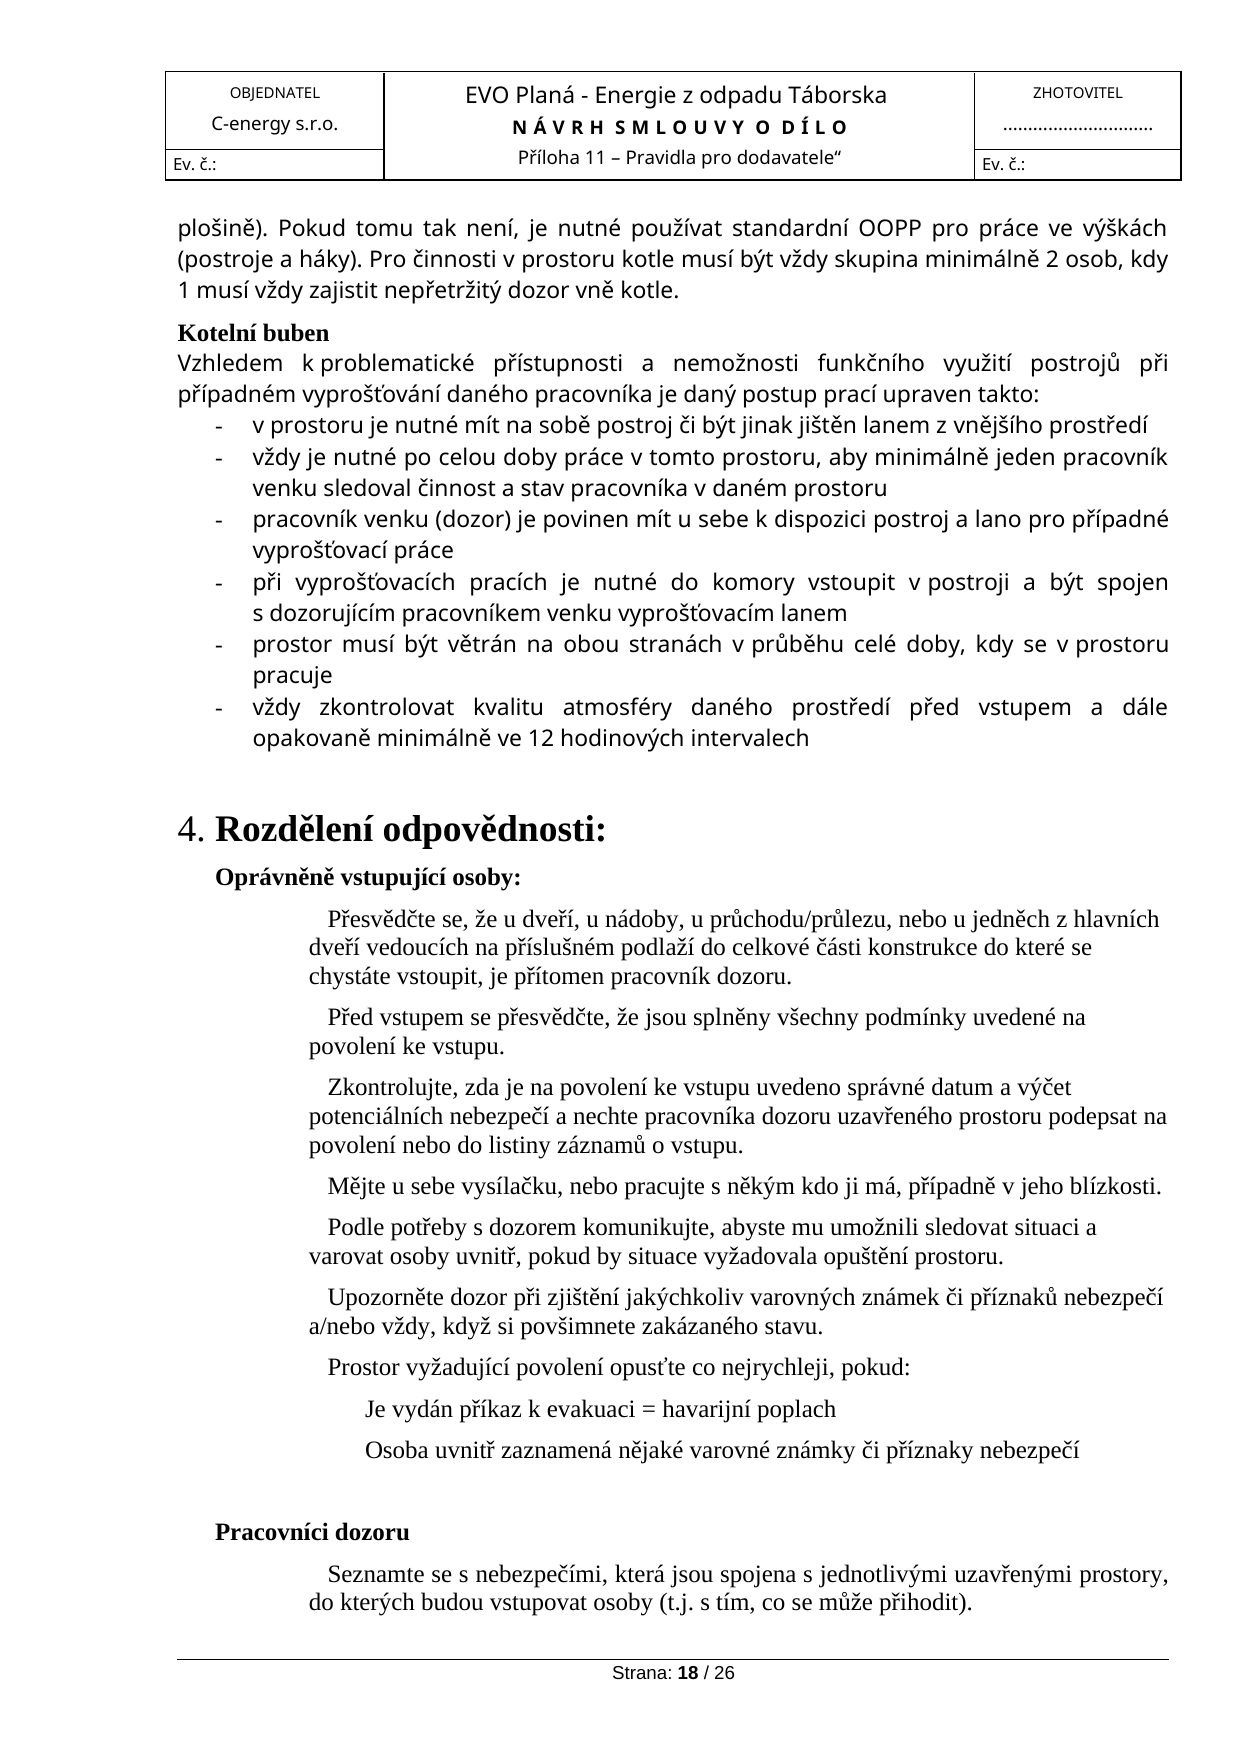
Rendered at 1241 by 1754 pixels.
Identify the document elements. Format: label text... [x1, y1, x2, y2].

list vždy je nutné po celou doby práce v tomto prostoru, aby minimálně jeden pracovník venku sledoval činnost a stav pracovníka v daném prostoru [215, 441, 1169, 503]
list Mějte u sebe vysílačku, nebo pracujte s někým kdo ji má, případně v jeho blízkosti. [308, 1171, 1169, 1200]
list v prostoru je nutné mít na sobě postroj či být jinak jištěn lanem z vnějšího prostředí [215, 409, 1169, 441]
text Vzhledem k problematické přístupnosti a nemožnosti funkčního využití postrojů při případném vyprošťování daného pracovníka je daný postup prací upraven takto: [177, 347, 1169, 409]
list Rozdělení odpovědnosti: [177, 807, 1169, 850]
list Oprávněně vstupující osoby: [177, 862, 1169, 891]
list při vyprošťovacích pracích je nutné do komory vstoupit v postroji a být spojen s dozorujícím pracovníkem venku vyprošťovacím lanem [215, 566, 1169, 628]
subtitle Kotelní buben [177, 318, 1169, 347]
list prostor musí být větrán na obou stranách v průběhu celé doby, kdy se v prostoru pracuje [215, 628, 1169, 691]
list Upozorněte dozor při zjištění jakýchkoliv varovných známek či příznaků nebezpečí a/nebo vždy, když si povšimnete zakázaného stavu. [308, 1282, 1169, 1340]
list Seznamte se s nebezpečími, která jsou spojena s jednotlivými uzavřenými prostory, do kterých budou vstupovat osoby (t.j. s tím, co se může přihodit). [308, 1559, 1169, 1616]
list vždy zkontrolovat kvalitu atmosféry daného prostředí před vstupem a dále opakovaně minimálně ve 12 hodinových intervalech [215, 691, 1169, 753]
list Zkontrolujte, zda je na povolení ke vstupu uvedeno správné datum a výčet potenciálních nebezpečí a nechte pracovníka dozoru uzavřeného prostoru podepsat na povolení nebo do listiny záznamů o vstupu. [308, 1072, 1169, 1159]
list Před vstupem se přesvědčte, že jsou splněny všechny podmínky uvedené na povolení ke vstupu. [308, 1002, 1169, 1060]
list pracovník venku (dozor) je povinen mít u sebe k dispozici postroj a lano pro případné vyprošťovací práce [215, 503, 1169, 566]
list Přesvědčte se, že u dveří, u nádoby, u průchodu/průlezu, nebo u jedněch z hlavních dveří vedoucích na příslušném podlaží do celkové části konstrukce do které se chystáte vstoupit, je přítomen pracovník dozoru. [308, 904, 1169, 990]
list Osoba uvnitř zaznamená nějaké varovné známky či příznaky nebezpečí [346, 1435, 1169, 1464]
list Prostor vyžadující povolení opusťte co nejrychleji, pokud: [308, 1352, 1169, 1381]
list Podle potřeby s dozorem komunikujte, abyste mu umožnili sledovat situaci a varovat osoby uvnitř, pokud by situace vyžadovala opuštění prostoru. [308, 1212, 1169, 1270]
list Pracovníci dozoru [177, 1517, 1169, 1546]
list Je vydán příkaz k evakuaci = havarijní poplach [346, 1394, 1169, 1422]
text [177, 212, 1169, 306]
